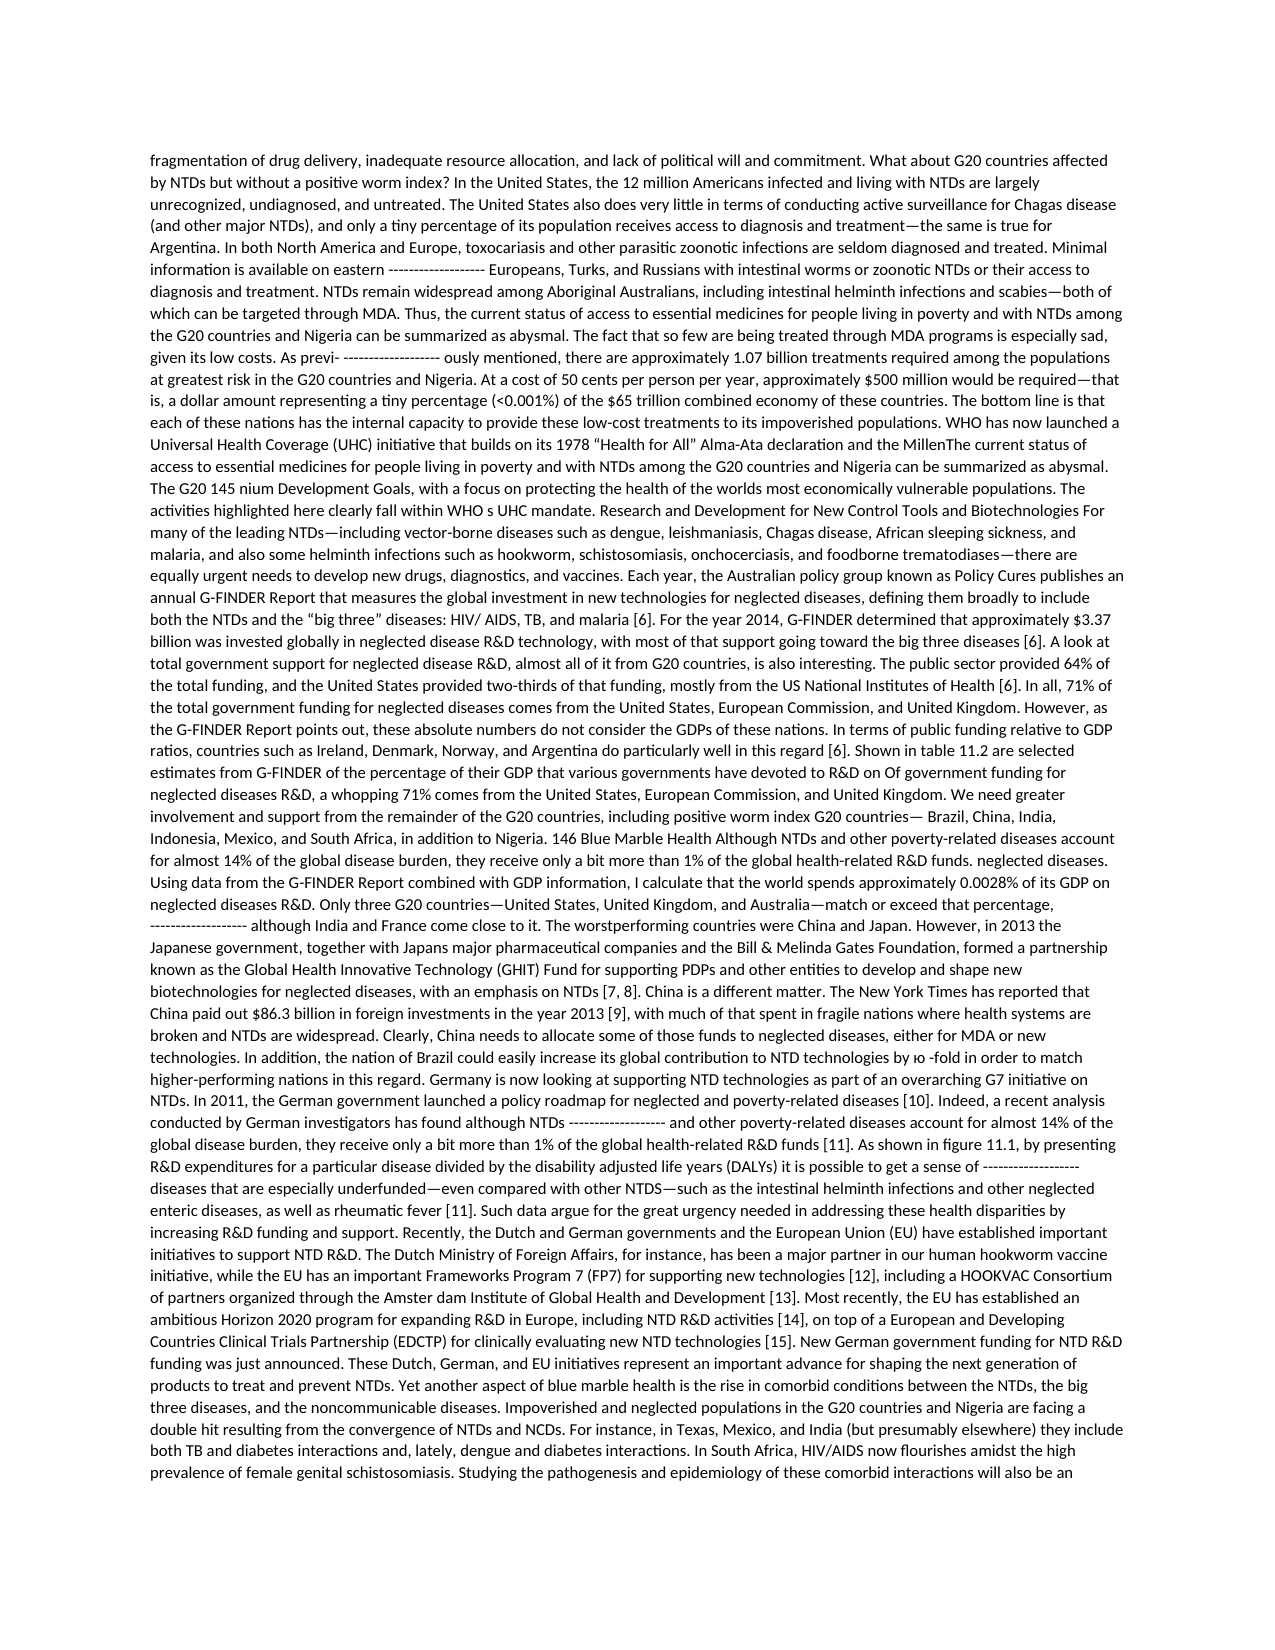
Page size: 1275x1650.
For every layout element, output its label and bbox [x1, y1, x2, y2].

text [150, 150, 1125, 1483]
